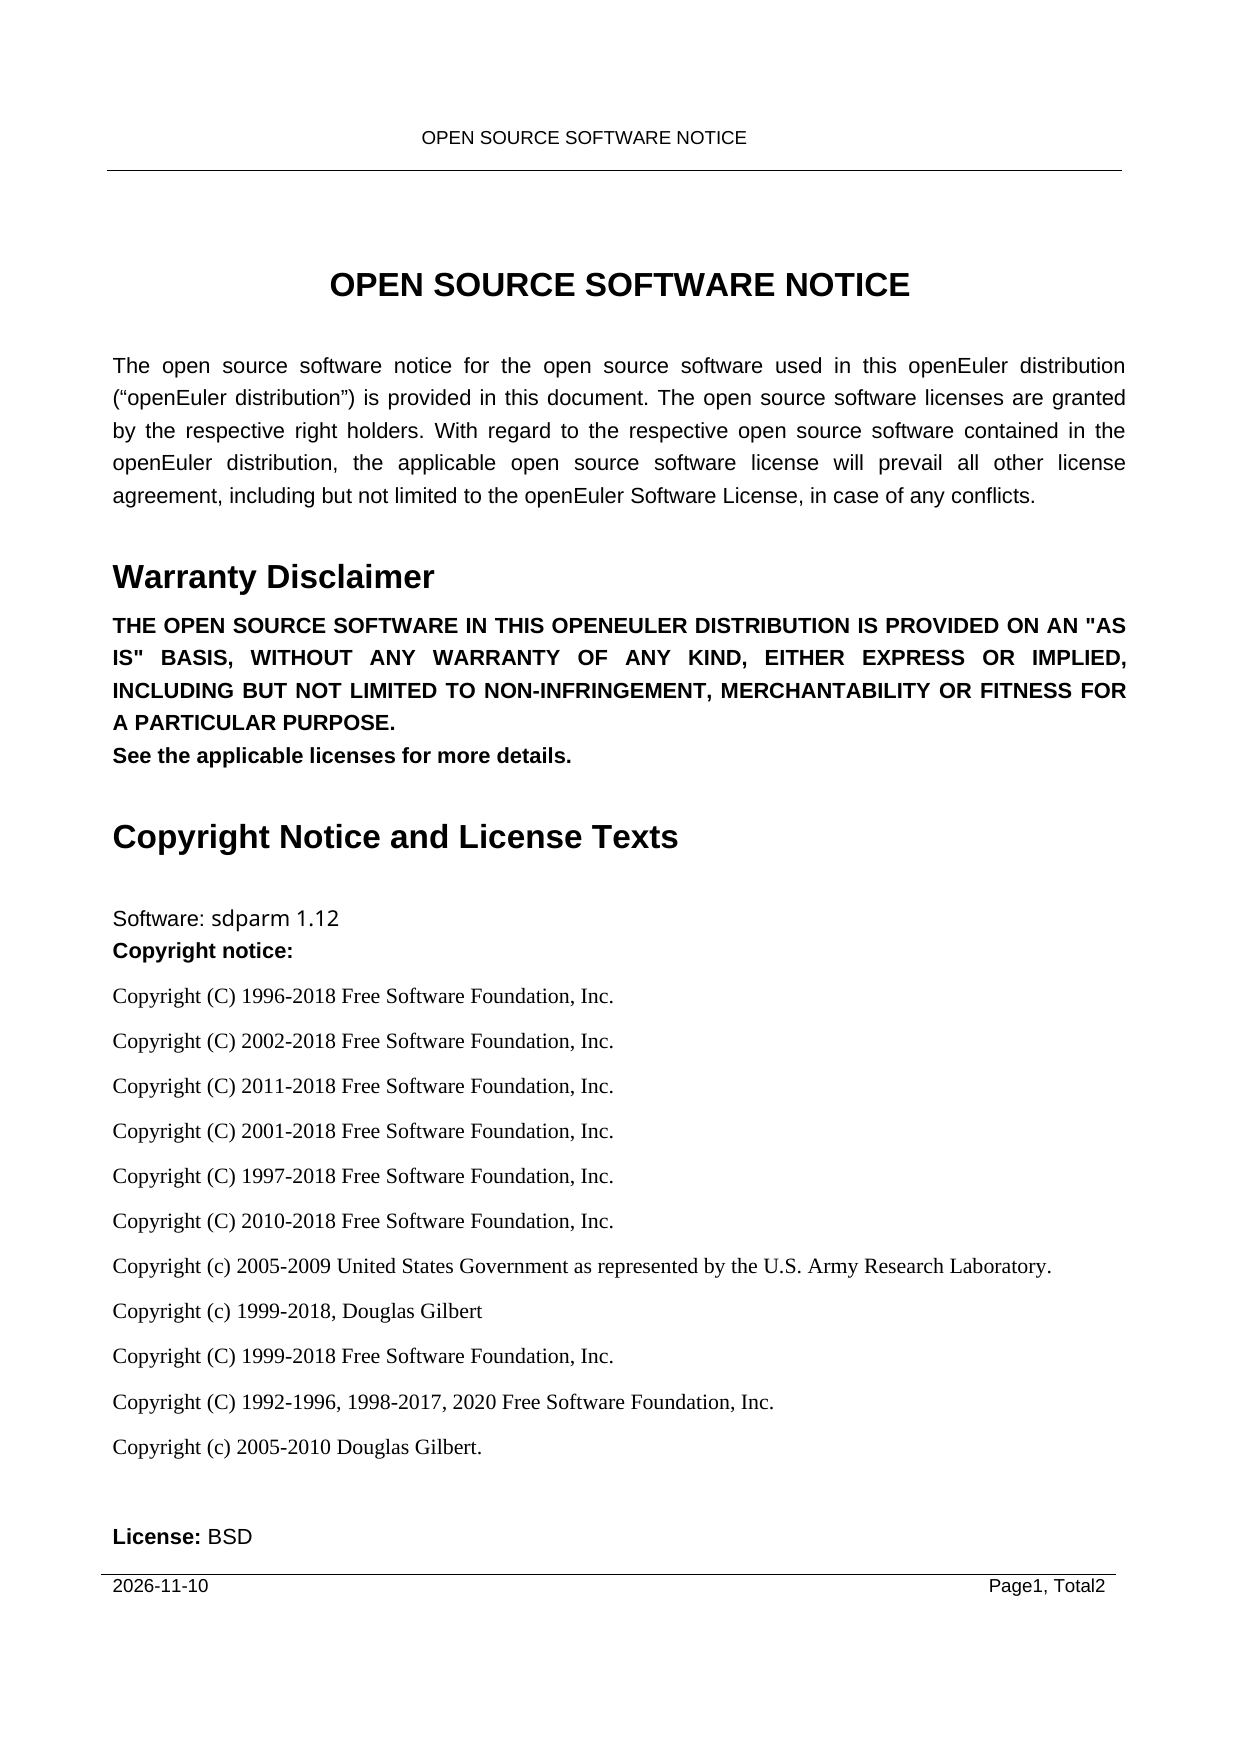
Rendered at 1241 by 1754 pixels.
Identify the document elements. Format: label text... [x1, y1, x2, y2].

text OPEN SOURCE SOFTWARE NOTICE [112, 251, 1128, 316]
text Copyright (C) 1996-2018 Free Software Foundation, Inc. [112, 979, 1128, 1012]
text Copyright (c) 2005-2009 United States Government as represented by the U.S. Army Research Laboratory. [112, 1250, 1128, 1282]
text Copyright (C) 1992-1996, 1998-2017, 2020 Free Software Foundation, Inc. [112, 1385, 1128, 1417]
text Copyright Notice and License Texts [112, 804, 1128, 869]
text Copyright notice: [112, 934, 1128, 966]
text Copyright (C) 2002-2018 Free Software Foundation, Inc. [112, 1024, 1128, 1057]
text Copyright (C) 2011-2018 Free Software Foundation, Inc. [112, 1069, 1128, 1102]
text Warranty Disclaimer [112, 544, 1128, 609]
text License: BSD [112, 1520, 1128, 1553]
text Copyright (C) 1999-2018 Free Software Foundation, Inc. [112, 1340, 1128, 1372]
text Copyright (C) 2001-2018 Free Software Foundation, Inc. [112, 1114, 1128, 1147]
text Copyright (c) 1999-2018, Douglas Gilbert [112, 1295, 1128, 1327]
text Software: sdparm 1.12 [112, 901, 1128, 934]
text Copyright (C) 2010-2018 Free Software Foundation, Inc. [112, 1204, 1128, 1237]
text THE OPEN SOURCE SOFTWARE IN THIS OPENEULER DISTRIBUTION IS PROVIDED ON AN "AS IS" BASIS, WITHOUT ANY WARRANTY OF ANY KIND, EITHER EXPRESS OR IMPLIED, INCLUDING BUT NOT LIMITED TO NON-INFRINGEMENT, MERCHANTABILITY OR FITNESS FOR A PARTICULAR PURPOSE. See the applicable licenses for more details. [112, 609, 1128, 771]
text The open source software notice for the open source software used in this openEuler distribution (“openEuler distribution”) is provided in this document. The open source software licenses are granted by the respective right holders. With regard to the respective open source software contained in the openEuler distribution, the applicable open source software license will prevail all other license agreement, including but not limited to the openEuler Software License, in case of any conflicts. [112, 349, 1128, 511]
text Copyright (C) 1997-2018 Free Software Foundation, Inc. [112, 1159, 1128, 1192]
text Copyright (c) 2005-2010 Douglas Gilbert. [112, 1430, 1128, 1463]
